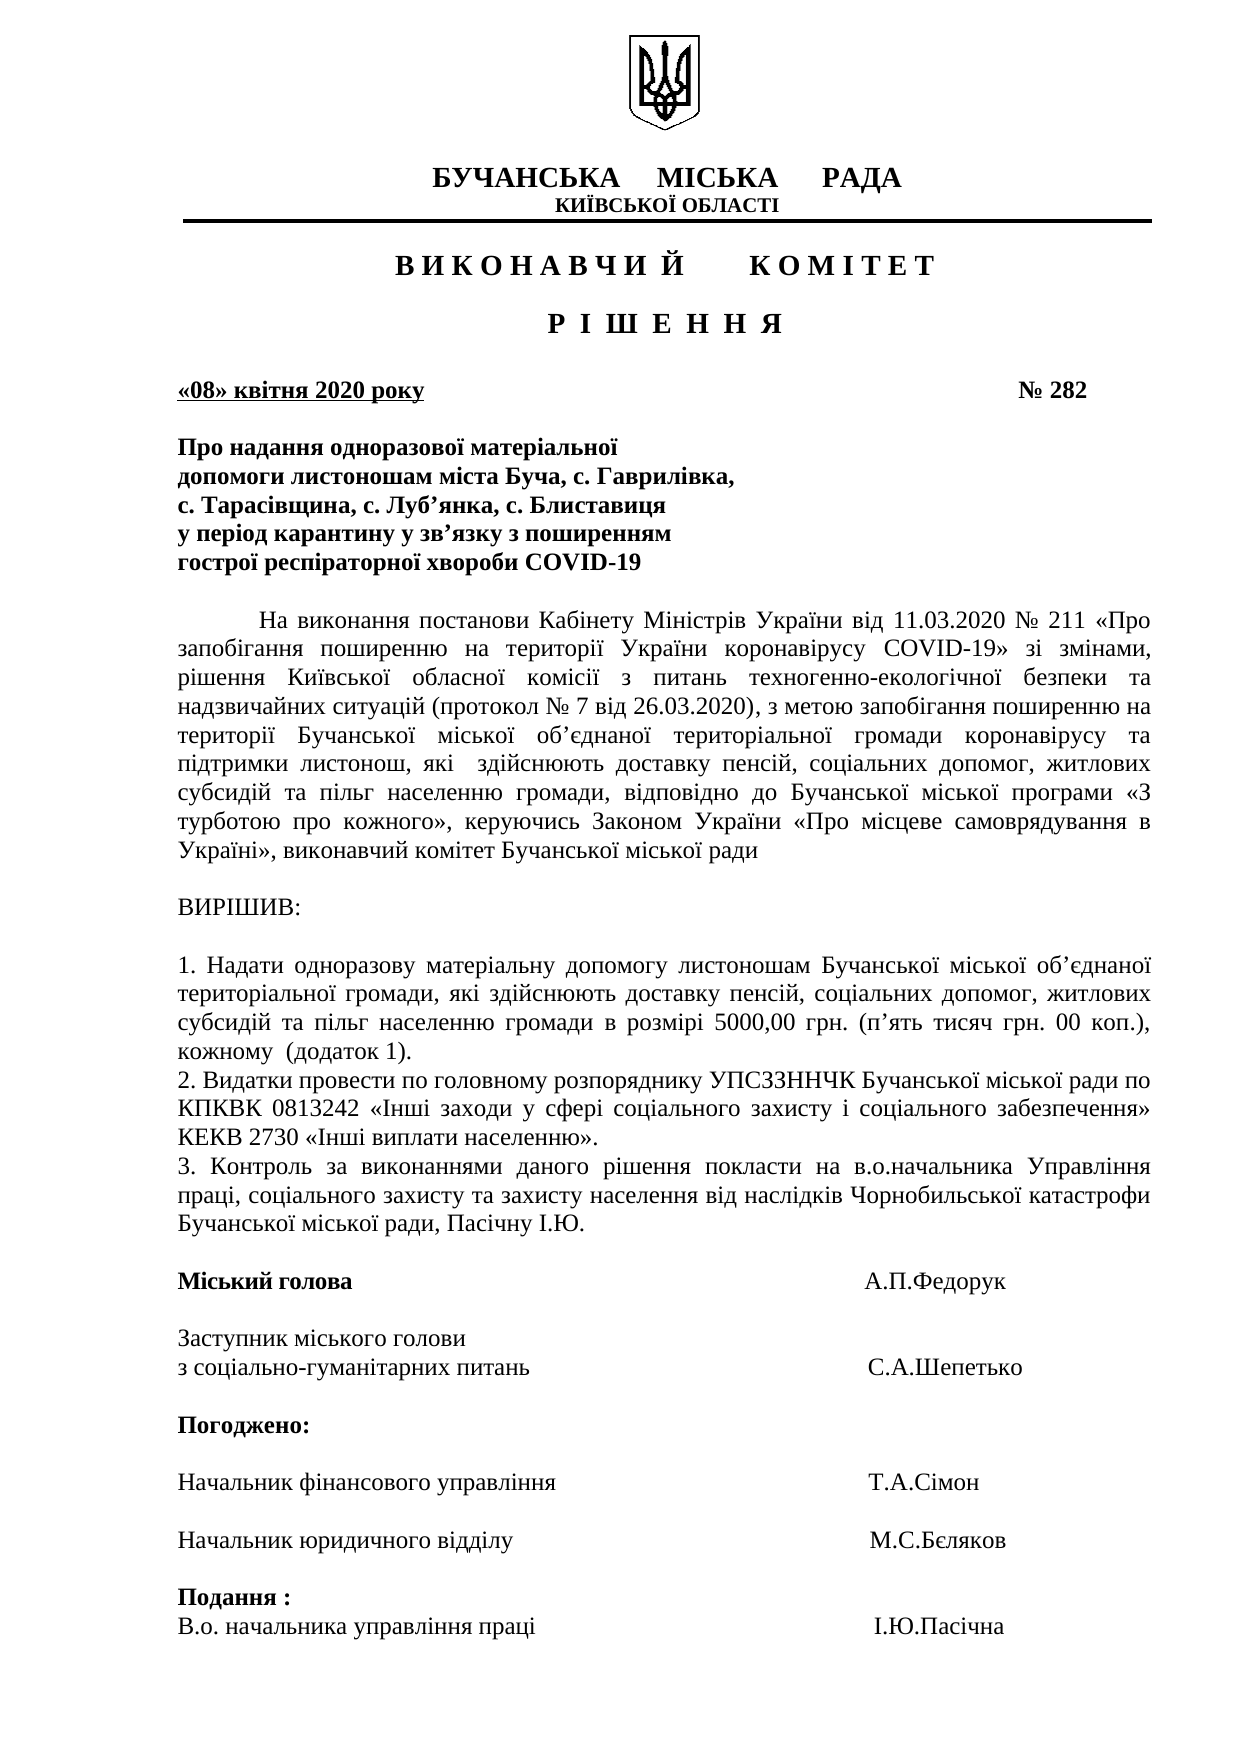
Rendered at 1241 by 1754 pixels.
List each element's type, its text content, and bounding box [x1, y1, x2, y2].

text допомоги листоношам міста Буча, с. Гаврилівка, [177, 461, 1152, 490]
text гострої респіраторної хвороби COVID-19 [177, 547, 1152, 576]
text Погоджено: [177, 1410, 1152, 1438]
text 2. Видатки провести по головному розпоряднику УПСЗЗННЧК Бучанської міської ради по КПКВК 0813242 «Інші заходи у сфері соціального захисту і соціального забезпечення» КЕКВ 2730 «Інші виплати населенню». [177, 1065, 1152, 1151]
text з соціально-гуманітарних питань С.А.Шепетько [177, 1352, 1152, 1381]
text Про надання одноразової матеріальної [177, 432, 1152, 461]
text Міський голова А.П.Федорук [177, 1266, 1152, 1295]
text БУЧАНСЬКА МІСЬКА РАДА [183, 160, 1152, 193]
text у період карантину у зв’язку з поширенням [177, 518, 1152, 547]
text ВИРІШИВ: [177, 892, 1152, 921]
text Заступник міського голови [177, 1323, 1152, 1352]
text Начальник фінансового управління Т.А.Сімон [177, 1467, 1152, 1496]
text На виконання постанови Кабінету Міністрів України від 11.03.2020 № 211 «Про запобігання поширенню на території України коронавірусу COVID-19» зі змінами, рішення Київської обласної комісії з питань техногенно-екологічної безпеки та надзвичайних ситуацій (протокол № 7 від 26.03.2020), з метою запобігання поширенню на території Бучанської міської об’єднаної територіальної громади коронавірусу та підтримки листонош, які здійснюють доставку пенсій, соціальних допомог, житлових субсидій та пільг населенню громади, відповідно до Бучанської міської програми «З турботою про кожного», керуючись Законом України «Про місцеве самоврядування в Україні», виконавчий комітет Бучанської міської ради [177, 605, 1152, 863]
text с. Тарасівщина, с. Луб’янка, с. Блиставиця [177, 490, 1152, 518]
text Подання : [177, 1582, 1152, 1611]
text «08» квітня 2020 року № 282 [177, 375, 1152, 403]
subtitle Р І Ш Е Н Н Я [177, 306, 1152, 340]
text 1. Надати одноразову матеріальну допомогу листоношам Бучанської міської об’єднаної територіальної громади, які здійснюють доставку пенсій, соціальних допомог, житлових субсидій та пільг населенню громади в розмірі 5000,00 грн. (п’ять тисяч грн. 00 коп.), кожному (додаток 1). [177, 950, 1152, 1065]
subtitle В И К О Н А В Ч И Й К О М І Т Е Т [177, 248, 1152, 281]
text В.о. начальника управління праці І.Ю.Пасічна [177, 1611, 1152, 1640]
subtitle КИЇВСЬКОЇ ОБЛАСТІ [183, 193, 1152, 219]
text 3. Контроль за виконаннями даного рішення покласти на в.о.начальника Управління праці, соціального захисту та захисту населення від наслідків Чорнобильської катастрофи Бучанської міської ради, Пасічну І.Ю. [177, 1151, 1152, 1237]
text Начальник юридичного відділу М.С.Бєляков [177, 1525, 1152, 1553]
